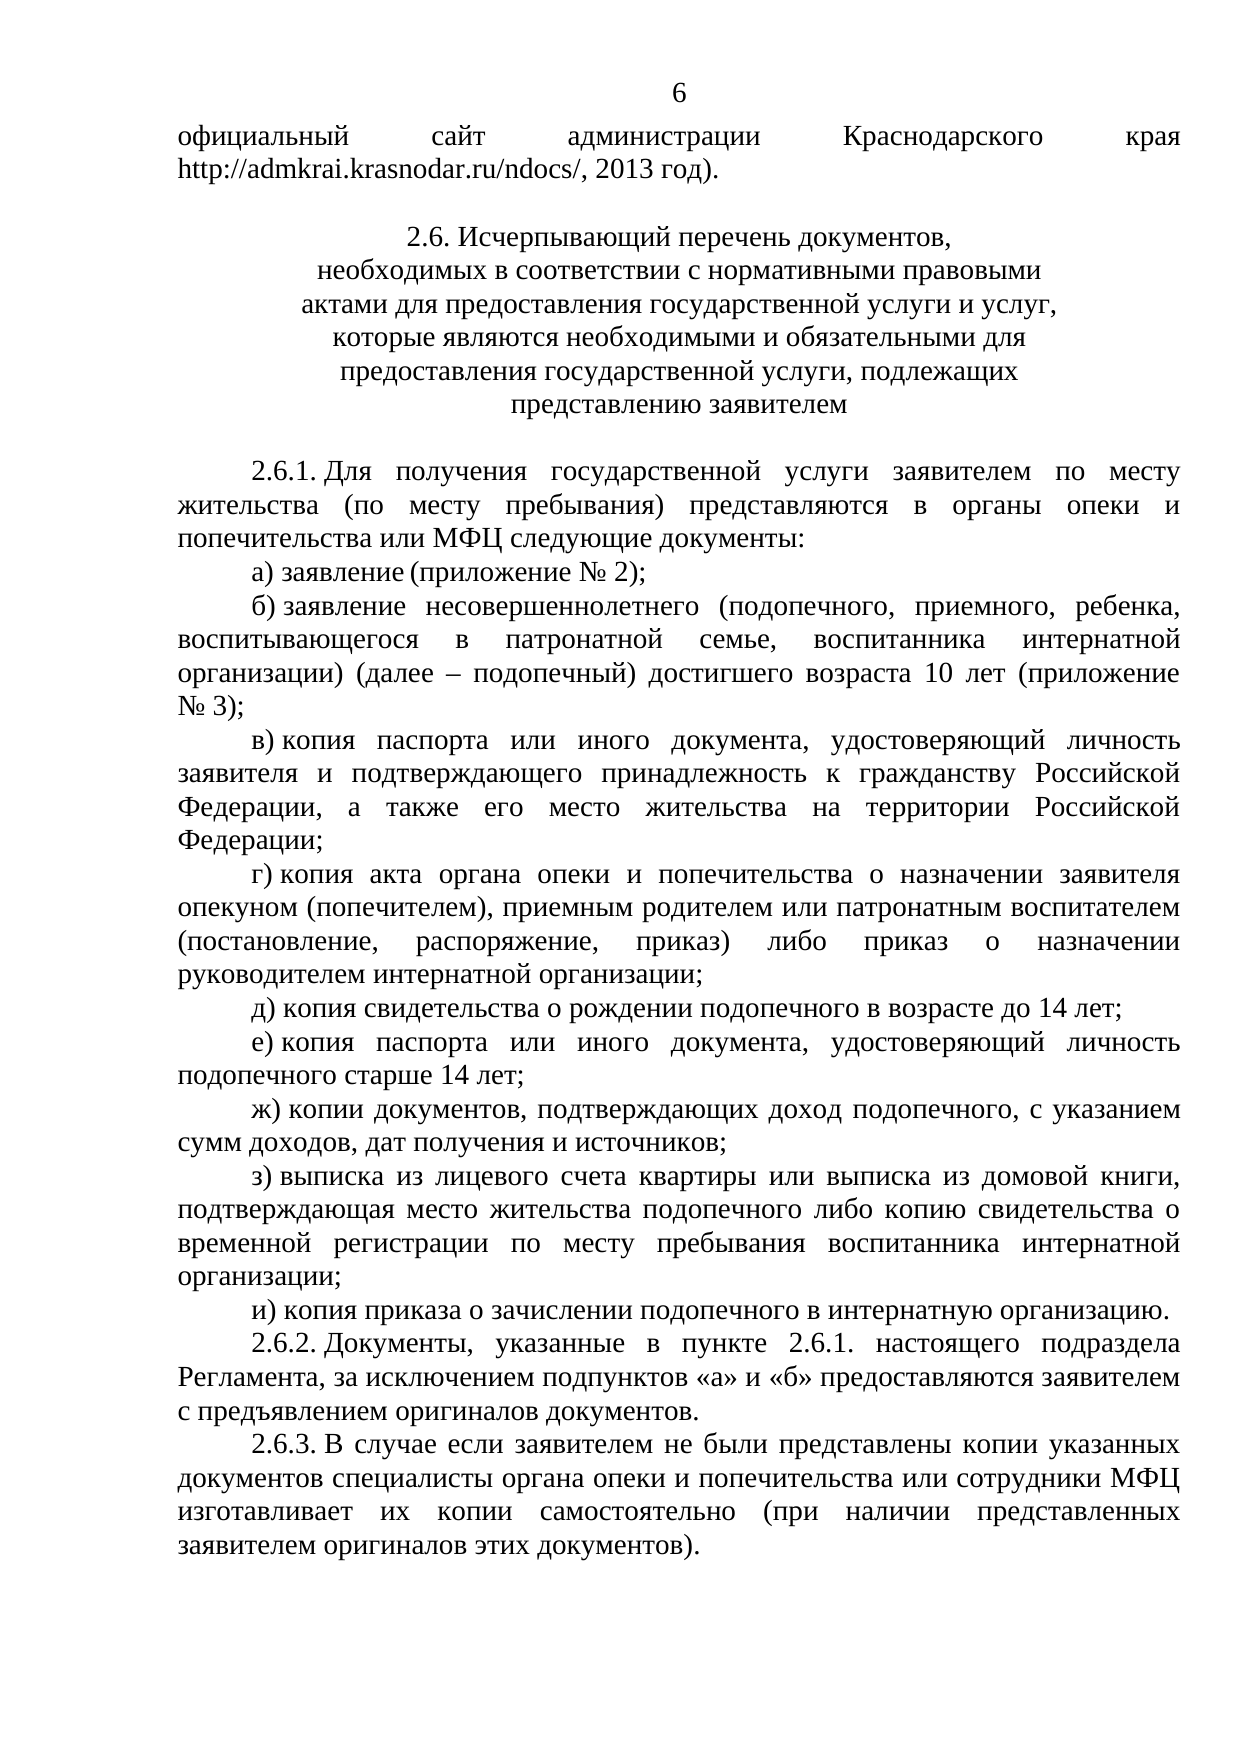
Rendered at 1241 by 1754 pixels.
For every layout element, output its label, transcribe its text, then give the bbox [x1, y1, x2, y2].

text г) копия акта органа опеки и попечительства о назначении заявителя опекуном (попечителем), приемным родителем или патронатным воспитателем (постановление, распоряжение, приказ) либо приказ о назначении руководителем интернатной организации; [177, 856, 1181, 990]
text 2.6.2. Документы, указанные в пункте 2.6.1. настоящего подраздела Регламента, за исключением подпунктов «а» и «б» предоставляются заявителем с предъявлением оригиналов документов. [177, 1326, 1181, 1426]
text 2.6.1. Для получения государственной услуги заявителем по месту жительства (по месту пребывания) представляются в органы опеки и попечительства или МФЦ следующие документы: [177, 453, 1181, 554]
text предоставления государственной услуги, подлежащих [177, 353, 1181, 386]
text представлению заявителем [177, 386, 1181, 420]
text актами для предоставления государственной услуги и услуг, [177, 286, 1181, 319]
text ж) копии документов, подтверждающих доход подопечного, с указанием сумм доходов, дат получения и источников; [177, 1091, 1181, 1158]
text б) заявление несовершеннолетнего (подопечного, приемного, ребенка, воспитывающегося в патронатной семье, воспитанника интернатной организации) (далее – подопечный) достигшего возраста 10 лет (приложение № 3); [177, 588, 1181, 722]
text 2.6. Исчерпывающий перечень документов, [177, 219, 1181, 252]
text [177, 118, 1181, 185]
text д) копия свидетельства о рождении подопечного в возрасте до 14 лет; [177, 990, 1181, 1024]
text а) заявление (приложение № 2); [177, 554, 1181, 588]
text которые являются необходимыми и обязательными для [177, 319, 1181, 353]
text з) выписка из лицевого счета квартиры или выписка из домовой книги, подтверждающая место жительства подопечного либо копию свидетельства о временной регистрации по месту пребывания воспитанника интернатной организации; [177, 1158, 1181, 1292]
text и) копия приказа о зачислении подопечного в интернатную организацию. [177, 1292, 1181, 1326]
text е) копия паспорта или иного документа, удостоверяющий личность подопечного старше 14 лет; [177, 1024, 1181, 1091]
text необходимых в соответствии с нормативными правовыми [177, 252, 1181, 286]
text 2.6.3. В случае если заявителем не были представлены копии указанных документов специалисты органа опеки и попечительства или сотрудники МФЦ изготавливает их копии самостоятельно (при наличии представленных заявителем оригиналов этих документов). [177, 1426, 1181, 1560]
text в) копия паспорта или иного документа, удостоверяющий личность заявителя и подтверждающего принадлежность к гражданству Российской Федерации, а также его место жительства на территории Российской Федерации; [177, 722, 1181, 856]
